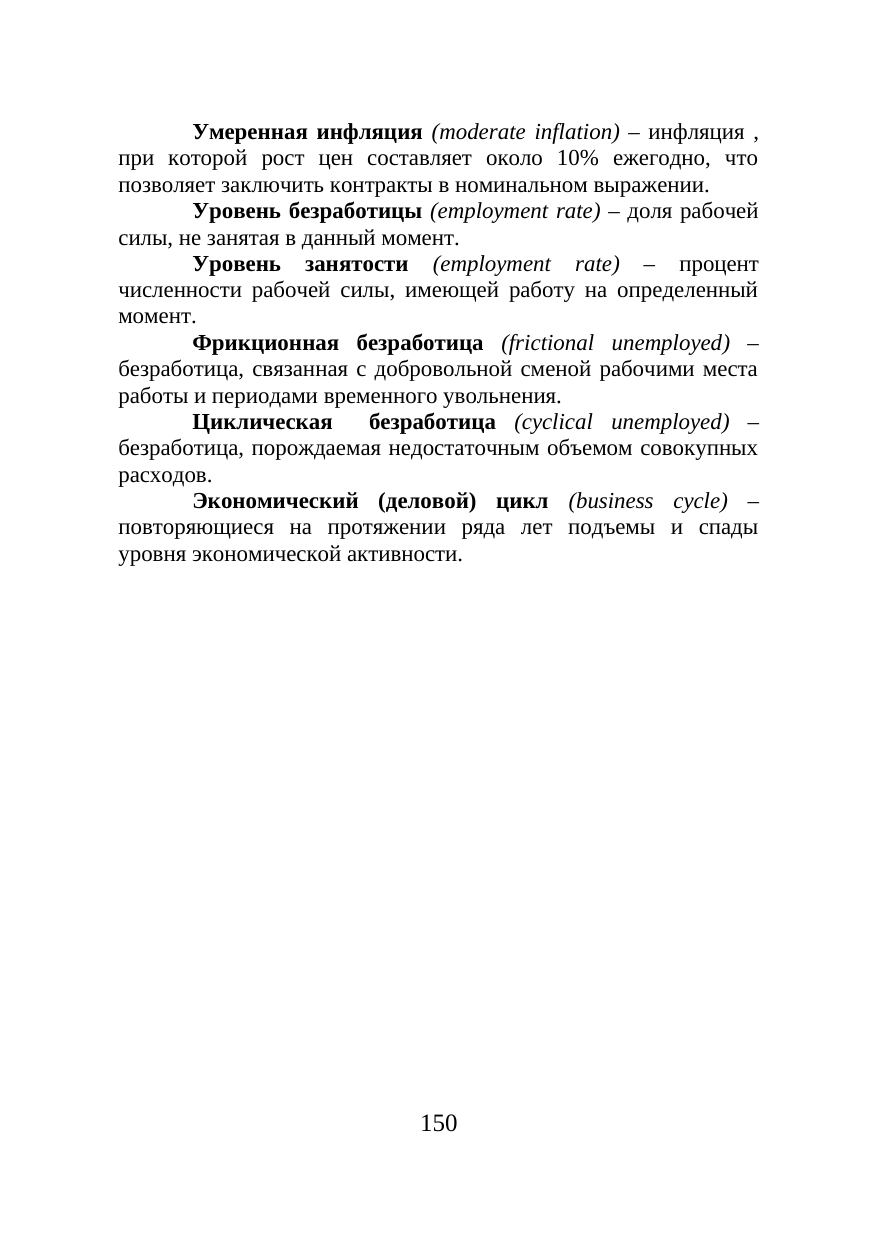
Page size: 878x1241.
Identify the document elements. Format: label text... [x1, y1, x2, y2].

text Экономический (деловой) цикл (business cycle) – повторяющиеся на протяжении ряда лет подъемы и спады уровня экономической активности. [118, 487, 759, 566]
text Циклическая безработица (cyclical unemployed) – безработица, порождаемая недостаточным объемом совокупных расходов. [118, 408, 759, 487]
text Уровень занятости (employment rate) – процент численности рабочей силы, имеющей работу на определенный момент. [118, 250, 759, 329]
text Умеренная инфляция (moderate inflation) – инфляция , при которой рост цен составляет около 10% ежегодно, что позволяет заключить контракты в номинальном выражении. [118, 118, 759, 197]
text Фрикционная безработица (frictional unemployed) – безработица, связанная с добровольной сменой рабочими места работы и периодами временного увольнения. [118, 329, 759, 408]
text Уровень безработицы (employment rate) – доля рабочей силы, не занятая в данный момент. [118, 197, 759, 250]
